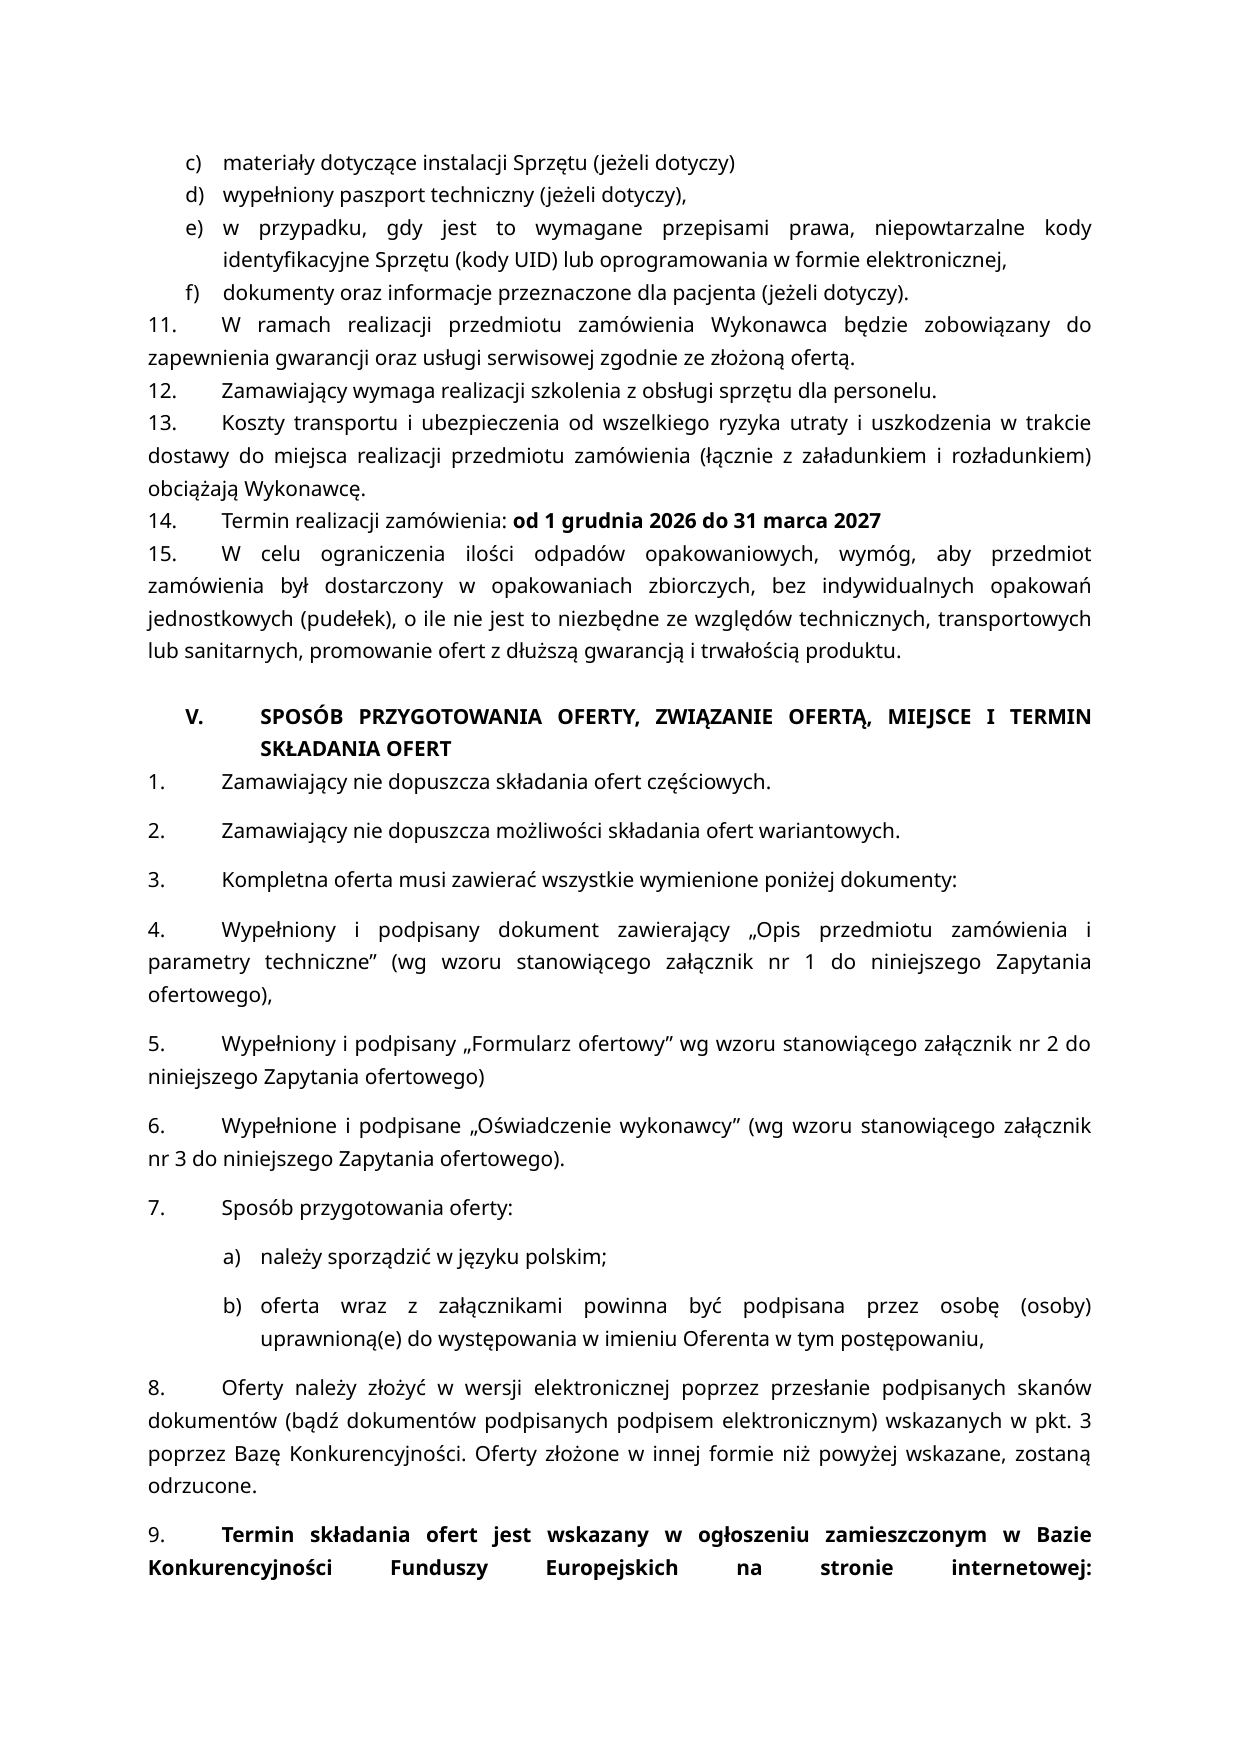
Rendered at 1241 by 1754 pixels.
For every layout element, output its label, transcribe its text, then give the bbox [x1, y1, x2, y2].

list W ramach realizacji przedmiotu zamówienia Wykonawca będzie zobowiązany do zapewnienia gwarancji oraz usługi serwisowej zgodnie ze złożoną ofertą. [148, 311, 1093, 372]
list dokumenty oraz informacje przeznaczone dla pacjenta (jeżeli dotyczy). [185, 278, 1093, 306]
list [148, 1521, 1093, 1582]
list W celu ograniczenia ilości odpadów opakowaniowych, wymóg, aby przedmiot zamówienia był dostarczony w opakowaniach zbiorczych, bez indywidualnych opakowań jednostkowych (pudełek), o ile nie jest to niezbędne ze względów technicznych, transportowych lub sanitarnych, promowanie ofert z dłuższą gwarancją i trwałością produktu. [148, 539, 1093, 665]
list Zamawiający nie dopuszcza możliwości składania ofert wariantowych. [148, 816, 1093, 845]
list w przypadku, gdy jest to wymagane przepisami prawa, niepowtarzalne kody identyfikacyjne Sprzętu (kody UID) lub oprogramowania w formie elektronicznej, [185, 213, 1093, 274]
list wypełniony paszport techniczny (jeżeli dotyczy), [185, 180, 1093, 209]
list Wypełniony i podpisany dokument zawierający „Opis przedmiotu zamówienia i parametry techniczne” (wg wzoru stanowiącego załącznik nr 1 do niniejszego Zapytania ofertowego), [148, 915, 1093, 1008]
list Oferty należy złożyć w wersji elektronicznej poprzez przesłanie podpisanych skanów dokumentów (bądź dokumentów podpisanych podpisem elektronicznym) wskazanych w pkt. 3 poprzez Bazę Konkurencyjności. Oferty złożone w innej formie niż powyżej wskazane, zostaną odrzucone. [148, 1373, 1093, 1500]
list Wypełniony i podpisany „Formularz ofertowy” wg wzoru stanowiącego załącznik nr 2 do niniejszego Zapytania ofertowego) [148, 1029, 1093, 1090]
list materiały dotyczące instalacji Sprzętu (jeżeli dotyczy) [185, 148, 1093, 176]
list Kompletna oferta musi zawierać wszystkie wymienione poniżej dokumenty: [148, 866, 1093, 894]
list Wypełnione i podpisane „Oświadczenie wykonawcy” (wg wzoru stanowiącego załącznik nr 3 do niniejszego Zapytania ofertowego). [148, 1111, 1093, 1172]
list Koszty transportu i ubezpieczenia od wszelkiego ryzyka utraty i uszkodzenia w trakcie dostawy do miejsca realizacji przedmiotu zamówienia (łącznie z załadunkiem i rozładunkiem) obciążają Wykonawcę. [148, 408, 1093, 502]
list Termin realizacji zamówienia: od 1 grudnia 2026 do 31 marca 2027 [148, 506, 1093, 535]
list Sposób przygotowania oferty: [148, 1193, 1093, 1222]
list należy sporządzić w języku polskim; [223, 1242, 1093, 1271]
list oferta wraz z załącznikami powinna być podpisana przez osobę (osoby) uprawnioną(e) do występowania w imieniu Oferenta w tym postępowaniu, [223, 1292, 1093, 1353]
list SPOSÓB PRZYGOTOWANIA OFERTY, ZWIĄZANIE OFERTĄ, MIEJSCE I TERMIN SKŁADANIA OFERT [185, 702, 1093, 763]
list Zamawiający wymaga realizacji szkolenia z obsługi sprzętu dla personelu. [148, 376, 1093, 404]
list Zamawiający nie dopuszcza składania ofert częściowych. [148, 767, 1093, 796]
